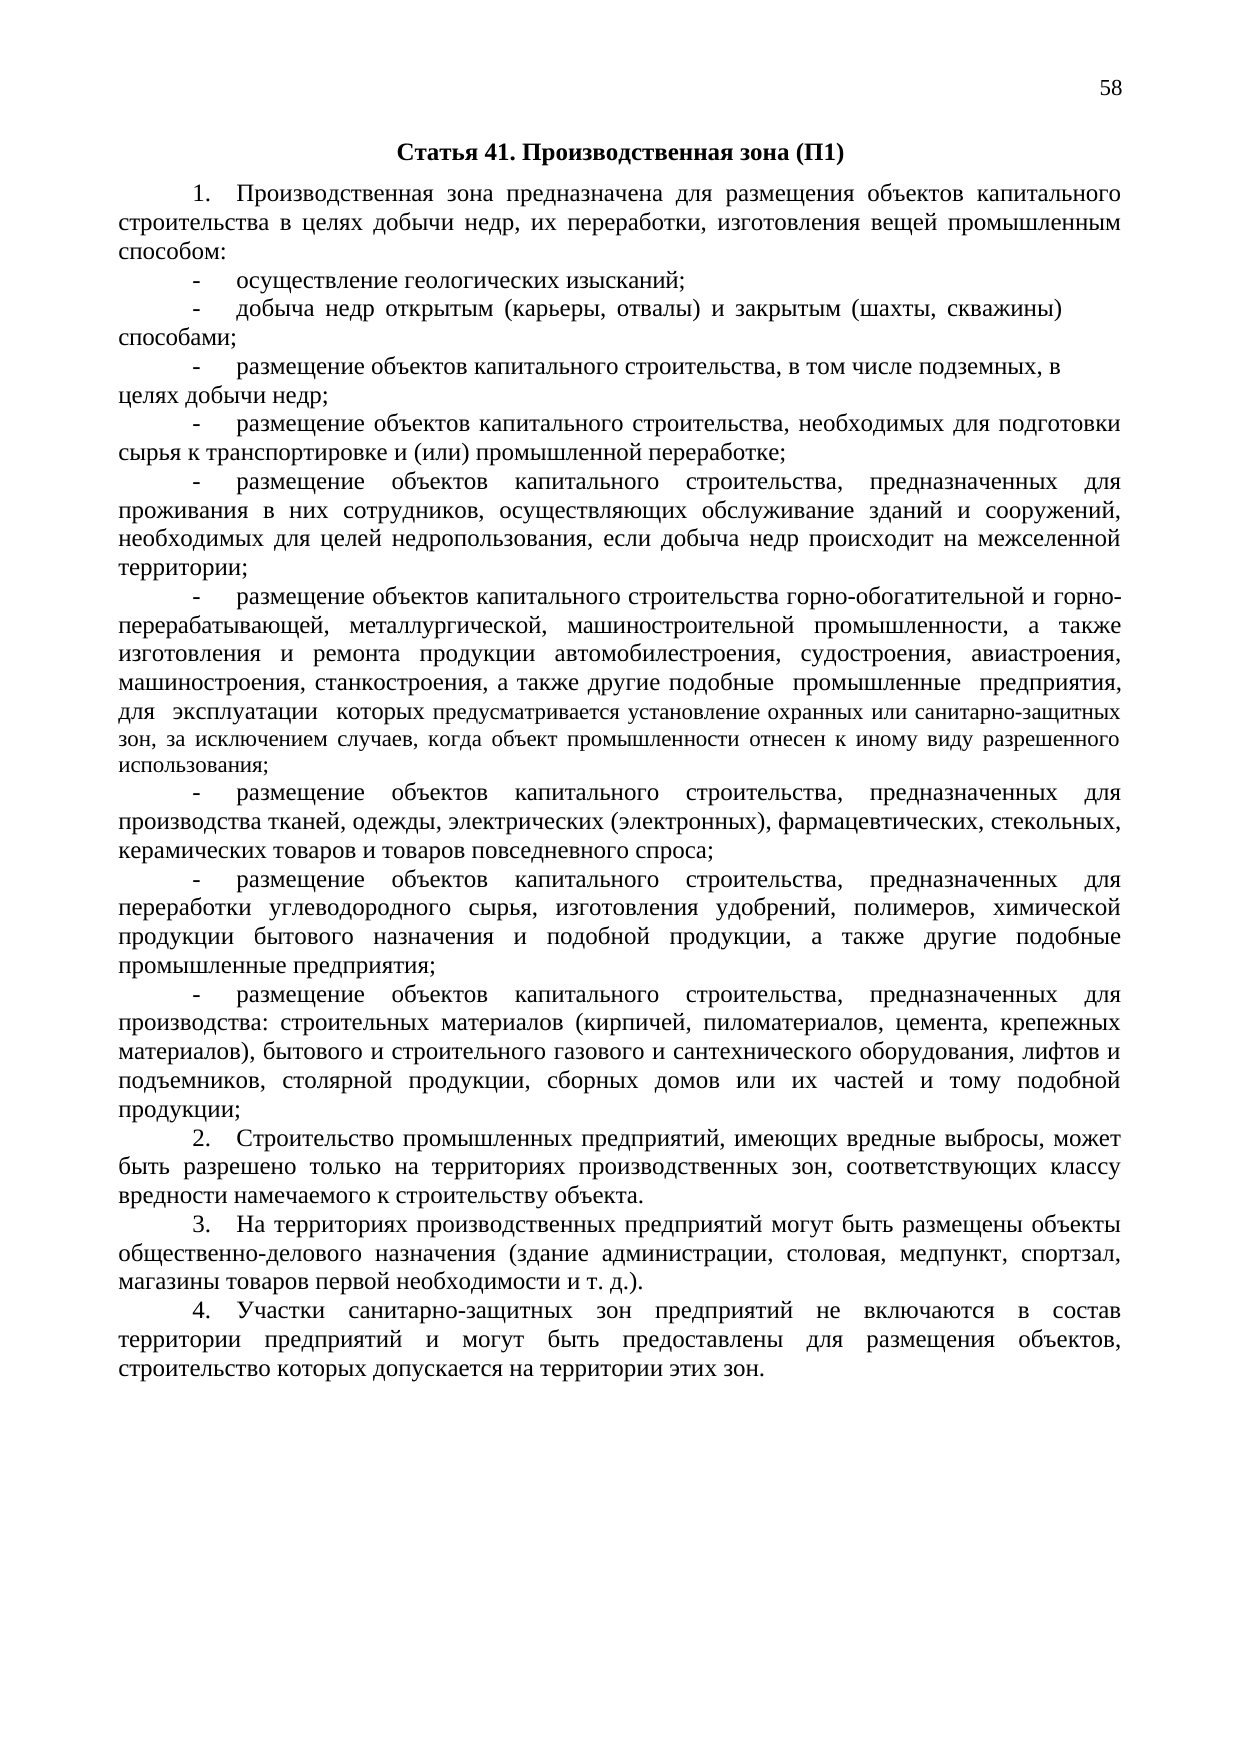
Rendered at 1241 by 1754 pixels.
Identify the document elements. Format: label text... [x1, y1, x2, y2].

list размещение объектов капитального строительства, предназначенных для производства: строительных материалов (кирпичей, пиломатериалов, цемента, крепежных материалов), бытового и строительного газового и сантехнического оборудования, лифтов и подъемников, столярной продукции, сборных домов или их частей и тому подобной продукции; [118, 979, 1122, 1122]
subtitle Статья 41. Производственная зона (П1) [118, 137, 1122, 166]
list размещение объектов капитального строительства горно-обогатительной и горно-перерабатывающей, металлургической, машиностроительной промышленности, а также изготовления и ремонта продукции автомобилестроения, судостроения, авиастроения, машиностроения, станкостроения, а также другие подобные промышленные предприятия, для эксплуатации которых предусматривается установление охранных или санитарно-защитных зон, за исключением случаев, когда объект промышленности отнесен к иному виду разрешенного использования; [118, 581, 1122, 777]
list добыча недр открытым (карьеры, отвалы) и закрытым (шахты, скважины) способами; [118, 293, 1122, 351]
list размещение объектов капитального строительства, предназначенных для переработки углеводородного сырья, изготовления удобрений, полимеров, химической продукции бытового назначения и подобной продукции, а также другие подобные промышленные предприятия; [118, 864, 1122, 979]
list осуществление геологических изысканий; [118, 265, 1122, 293]
list На территориях производственных предприятий могут быть размещены объекты общественно-делового назначения (здание администрации, столовая, медпункт, спортзал, магазины товаров первой необходимости и т. д.). [118, 1209, 1122, 1295]
list Участки санитарно-защитных зон предприятий не включаются в состав территории предприятий и могут быть предоставлены для размещения объектов, строительство которых допускается на территории этих зон. [118, 1295, 1122, 1381]
list размещение объектов капитального строительства, необходимых для подготовки сырья к транспортировке и (или) промышленной переработке; [118, 408, 1122, 466]
list размещение объектов капитального строительства, в том числе подземных, в целях добычи недр; [118, 351, 1122, 408]
list Строительство промышленных предприятий, имеющих вредные выбросы, может быть разрешено только на территориях производственных зон, соответствующих классу вредности намечаемого к строительству объекта. [118, 1123, 1122, 1209]
list размещение объектов капитального строительства, предназначенных для проживания в них сотрудников, осуществляющих обслуживание зданий и сооружений, необходимых для целей недропользования, если добыча недр происходит на межселенной территории; [118, 466, 1122, 581]
list Производственная зона предназначена для размещения объектов капитального строительства в целях добычи недр, их переработки, изготовления вещей промышленным способом: [118, 178, 1122, 265]
list размещение объектов капитального строительства, предназначенных для производства тканей, одежды, электрических (электронных), фармацевтических, стекольных, керамических товаров и товаров повседневного спроса; [118, 777, 1122, 864]
